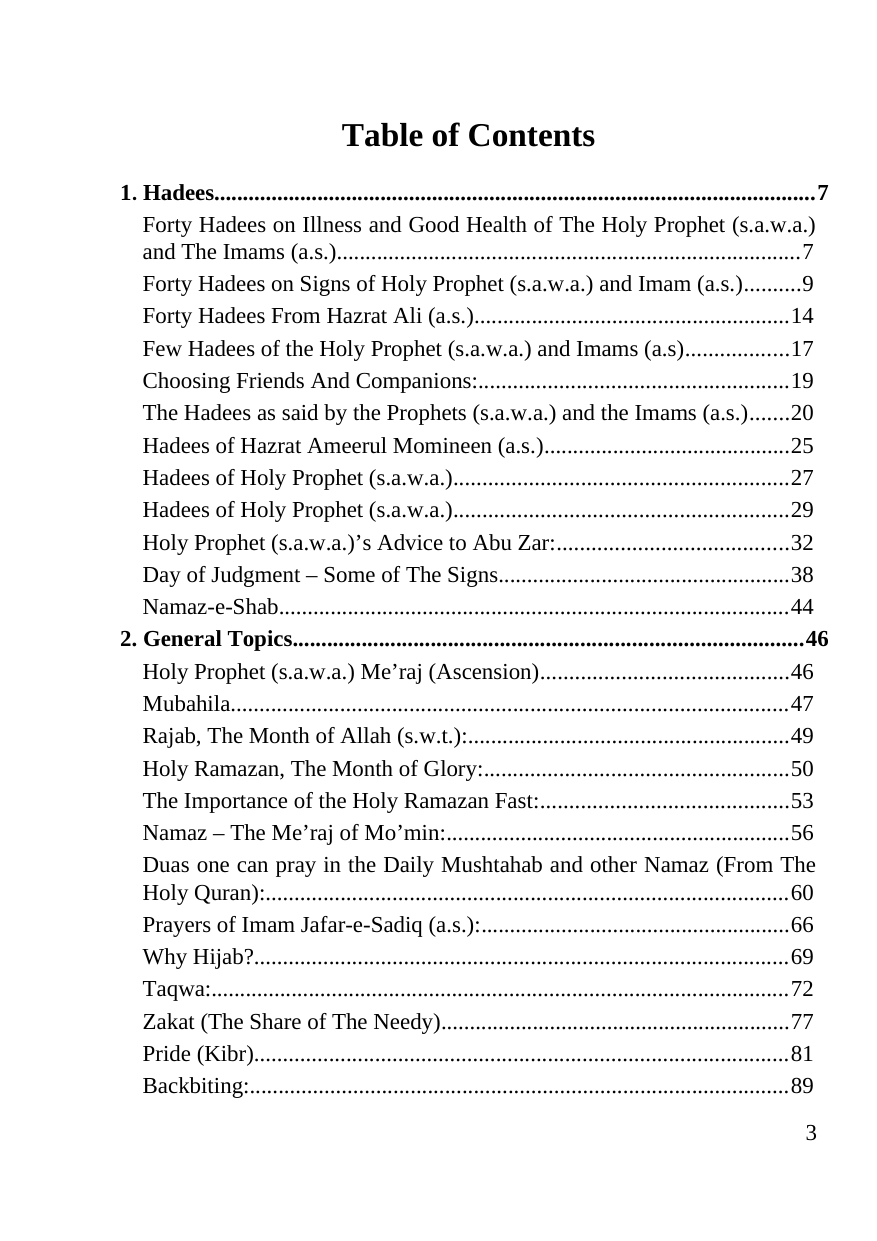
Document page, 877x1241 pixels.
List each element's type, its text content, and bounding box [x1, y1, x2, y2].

text Choosing Friends And Companions: 19 [142, 367, 817, 394]
text Backbiting: 89 [142, 1072, 817, 1099]
text Namaz-e-Shab 44 [142, 593, 817, 620]
text Mubahila 47 [142, 690, 817, 717]
text Forty Hadees on Signs of Holy Prophet (s.a.w.a.) and Imam (a.s.) 9 [142, 270, 817, 297]
text Holy Ramazan, The Month of Glory: 50 [142, 754, 817, 781]
text Day of Judgment – Some of The Signs 38 [142, 561, 817, 588]
text Holy Prophet (s.a.w.a.) Me’raj (Ascension) 46 [142, 657, 817, 684]
text 2. General Topics 46 [120, 625, 817, 652]
text Hadees of Holy Prophet (s.a.w.a.) 27 [142, 464, 817, 491]
text Taqwa: 72 [142, 975, 817, 1002]
text Rajab, The Month of Allah (s.w.t.): 49 [142, 722, 817, 749]
text 1. Hadees 7 [120, 178, 817, 205]
text Duas one can pray in the Daily Mushtahab and other Namaz (From The Holy Quran): 60 [142, 851, 817, 905]
text Forty Hadees From Hazrat Ali (a.s.) 14 [142, 302, 817, 329]
text The Hadees as said by the Prophets (s.a.w.a.) and the Imams (a.s.) 20 [142, 399, 817, 426]
text Holy Prophet (s.a.w.a.)’s Advice to Abu Zar: 32 [142, 528, 817, 555]
text Few Hadees of the Holy Prophet (s.a.w.a.) and Imams (a.s) 17 [142, 334, 817, 362]
text The Importance of the Holy Ramazan Fast: 53 [142, 787, 817, 814]
text Hadees of Holy Prophet (s.a.w.a.) 29 [142, 496, 817, 523]
text Namaz – The Me’raj of Mo’min: 56 [142, 819, 817, 846]
subtitle Table of Contents [120, 115, 817, 153]
text Pride (Kibr) 81 [142, 1040, 817, 1067]
text Why Hijab? 69 [142, 943, 817, 970]
text Zakat (The Share of The Needy) 77 [142, 1007, 817, 1034]
text Prayers of Imam Jafar-e-Sadiq (a.s.): 66 [142, 911, 817, 938]
text Forty Hadees on Illness and Good Health of The Holy Prophet (s.a.w.a.) and The Imams (a.s.) 7 [142, 211, 817, 265]
text Hadees of Hazrat Ameerul Momineen (a.s.) 25 [142, 431, 817, 458]
